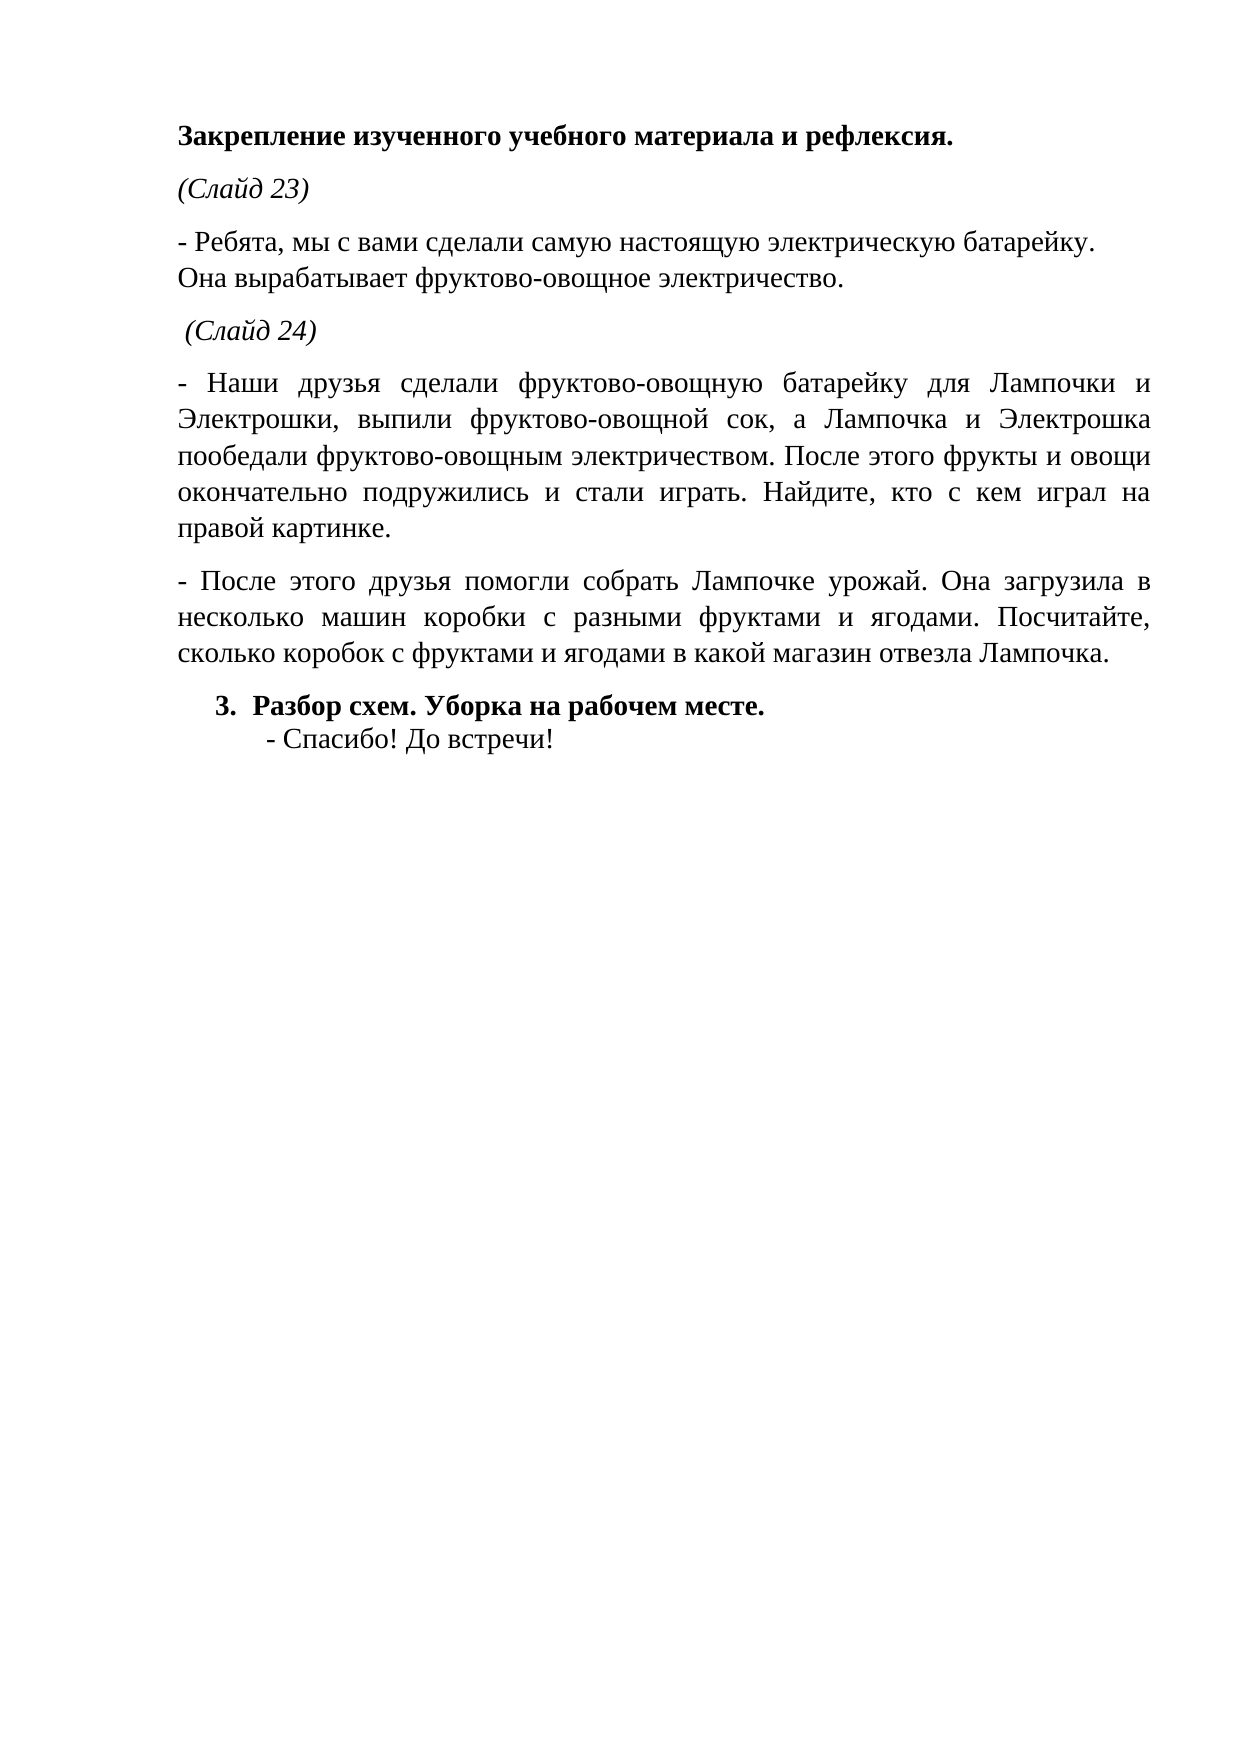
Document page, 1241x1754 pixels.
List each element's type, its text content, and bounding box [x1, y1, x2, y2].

text Закрепление изученного учебного материала и рефлексия. [177, 118, 1152, 152]
text - Наши друзья сделали фруктово-овощную батарейку для Лампочки и Электрошки, выпили фруктово-овощной сок, а Лампочка и Электрошка пообедали фруктово-овощным электричеством. После этого фрукты и овощи окончательно подружились и стали играть. Найдите, кто с кем играл на правой картинке. [177, 366, 1152, 544]
text - После этого друзья помогли собрать Лампочке урожай. Она загрузила в несколько машин коробки с разными фруктами и ягодами. Посчитайте, сколько коробок с фруктами и ягодами в какой магазин отвезла Лампочка. [177, 563, 1152, 669]
text - Ребята, мы с вами сделали самую настоящую электрическую батарейку. Она вырабатывает фруктово-овощное электричество. [177, 224, 1152, 293]
text (Слайд 24) [177, 313, 1152, 346]
text (Слайд 23) [177, 171, 1152, 204]
text - Спасибо! До встречи! [177, 722, 1152, 755]
list Разбор схем. Уборка на рабочем месте. [215, 688, 1152, 722]
